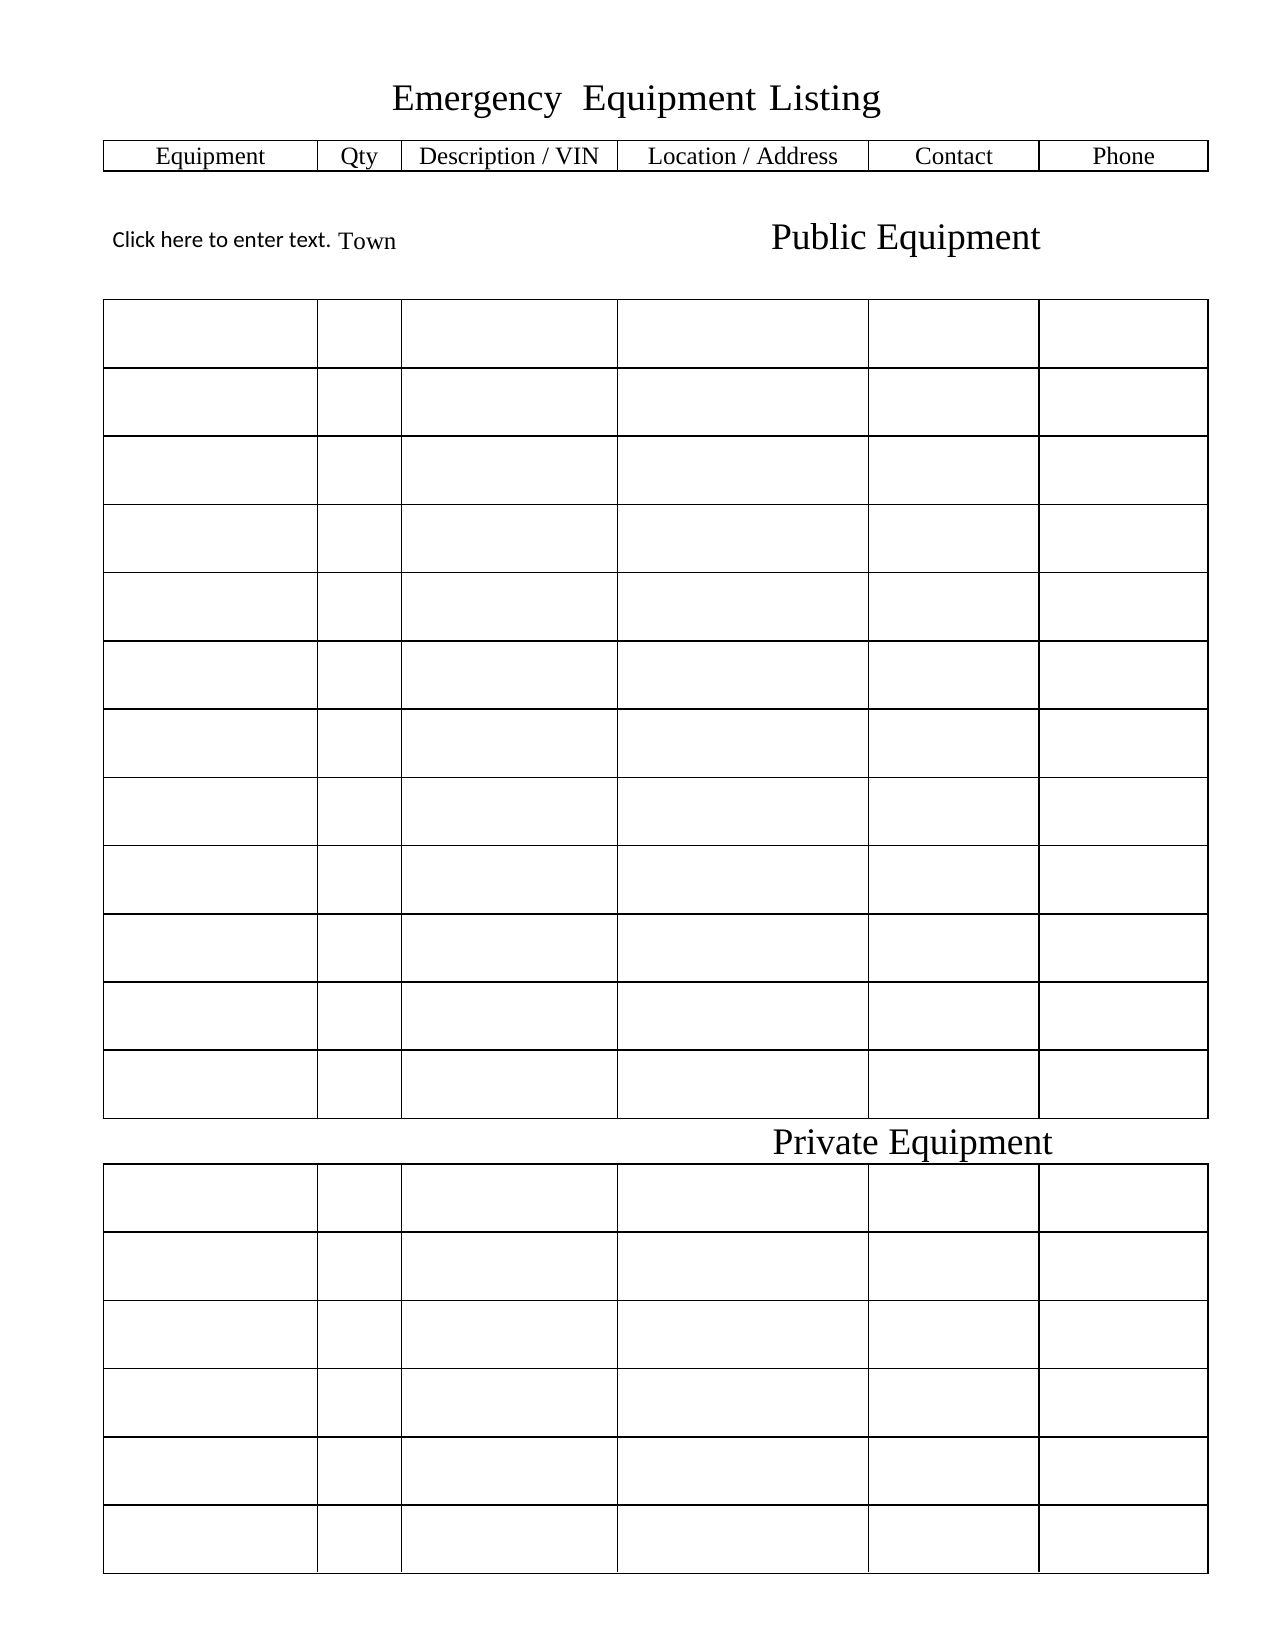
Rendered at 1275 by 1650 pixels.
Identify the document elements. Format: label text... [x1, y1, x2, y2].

table_cell [104, 710, 317, 776]
table_cell [318, 778, 401, 845]
table_cell [104, 1506, 317, 1572]
table_cell [402, 505, 617, 572]
table_cell [104, 505, 317, 572]
table_cell [618, 1506, 868, 1572]
table_header [318, 300, 401, 367]
table_cell [318, 1506, 401, 1572]
table_header [1040, 300, 1207, 367]
table_cell [869, 1438, 1038, 1504]
table_cell [402, 778, 617, 845]
table_cell [318, 437, 401, 503]
table_cell [402, 983, 617, 1049]
table_cell [1040, 983, 1207, 1049]
text Town Public Equipment [112, 214, 1223, 256]
table_cell [104, 369, 317, 435]
table_cell [869, 437, 1038, 503]
table_cell [1040, 710, 1207, 776]
table_header [104, 300, 317, 367]
table_cell [869, 1369, 1038, 1436]
table_cell [318, 983, 401, 1049]
table_cell [104, 642, 317, 708]
table_cell [402, 1506, 617, 1572]
text Private Equipment [772, 1120, 1223, 1163]
table_cell [402, 573, 617, 640]
table_cell [618, 573, 868, 640]
table_cell [1040, 1506, 1207, 1572]
table_cell [1040, 1369, 1207, 1436]
table_cell [869, 642, 1038, 708]
table_header Contact [869, 141, 1038, 170]
table_cell [618, 437, 868, 503]
table_cell [104, 1233, 317, 1299]
table_cell [618, 983, 868, 1049]
table_header Equipment [104, 141, 317, 170]
table_cell [1040, 915, 1207, 981]
table_cell [318, 642, 401, 708]
table_cell [1040, 369, 1207, 435]
table_cell [402, 1438, 617, 1504]
table_cell [318, 505, 401, 572]
table_header [402, 300, 617, 367]
table_cell [869, 1301, 1038, 1368]
table_cell [318, 846, 401, 913]
table_cell [618, 1051, 868, 1118]
table_cell [318, 1301, 401, 1368]
table_cell [869, 369, 1038, 435]
table_cell [869, 1233, 1038, 1299]
table_cell [318, 1051, 401, 1118]
table_cell [104, 573, 317, 640]
table_cell [402, 1051, 617, 1118]
table_cell [104, 1438, 317, 1504]
table_cell [1040, 778, 1207, 845]
table_cell [318, 1233, 401, 1299]
table_cell [402, 437, 617, 503]
table_header Description / VIN [402, 141, 617, 170]
table_header [318, 1165, 401, 1231]
table_cell [402, 642, 617, 708]
text Emergency Equipment Listing [392, 75, 1223, 117]
table_cell [1040, 642, 1207, 708]
table_cell [869, 915, 1038, 981]
table_cell [1040, 1233, 1207, 1299]
table_cell [104, 983, 317, 1049]
table_cell [1040, 437, 1207, 503]
table_cell [618, 846, 868, 913]
table_cell [869, 846, 1038, 913]
table_cell [402, 1301, 617, 1368]
table_cell [618, 915, 868, 981]
table_cell [618, 1438, 868, 1504]
table_cell [318, 915, 401, 981]
table_cell [1040, 846, 1207, 913]
table_header [869, 300, 1038, 367]
table_cell [618, 710, 868, 776]
table_cell [318, 710, 401, 776]
table_header [618, 1165, 868, 1231]
table_cell [618, 1369, 868, 1436]
table_cell [869, 710, 1038, 776]
table_cell [402, 1369, 617, 1436]
table_cell [618, 1233, 868, 1299]
table_cell [1040, 505, 1207, 572]
table_header [869, 1165, 1038, 1231]
table_cell [318, 573, 401, 640]
table_cell [104, 1051, 317, 1118]
table_cell [618, 778, 868, 845]
table_cell [618, 1301, 868, 1368]
table_header [104, 1165, 317, 1231]
table_cell [869, 573, 1038, 640]
table_header Location / Address [618, 141, 868, 170]
table_cell [104, 846, 317, 913]
table_cell [869, 1051, 1038, 1118]
table_cell [1040, 573, 1207, 640]
table_cell [104, 778, 317, 845]
table_cell [104, 437, 317, 503]
table_cell [402, 915, 617, 981]
table_cell [869, 983, 1038, 1049]
table_cell [869, 1506, 1038, 1572]
table_cell [318, 1369, 401, 1436]
table_header Qty [318, 141, 401, 170]
table_cell [402, 846, 617, 913]
table_cell [402, 1233, 617, 1299]
table_header [402, 1165, 617, 1231]
table_cell [869, 778, 1038, 845]
table_cell [104, 1369, 317, 1436]
table_cell [869, 505, 1038, 572]
table_header [618, 300, 868, 367]
table_cell [618, 642, 868, 708]
table_cell [618, 369, 868, 435]
table_cell [1040, 1438, 1207, 1504]
table_cell [104, 1301, 317, 1368]
table_cell [618, 505, 868, 572]
table_cell [318, 369, 401, 435]
table_header Phone [1040, 141, 1207, 170]
table_cell [402, 369, 617, 435]
table_cell [104, 915, 317, 981]
table_header [1040, 1165, 1207, 1231]
table_cell [1040, 1301, 1207, 1368]
table_cell [402, 710, 617, 776]
table_cell [1040, 1051, 1207, 1118]
table_cell [318, 1438, 401, 1504]
